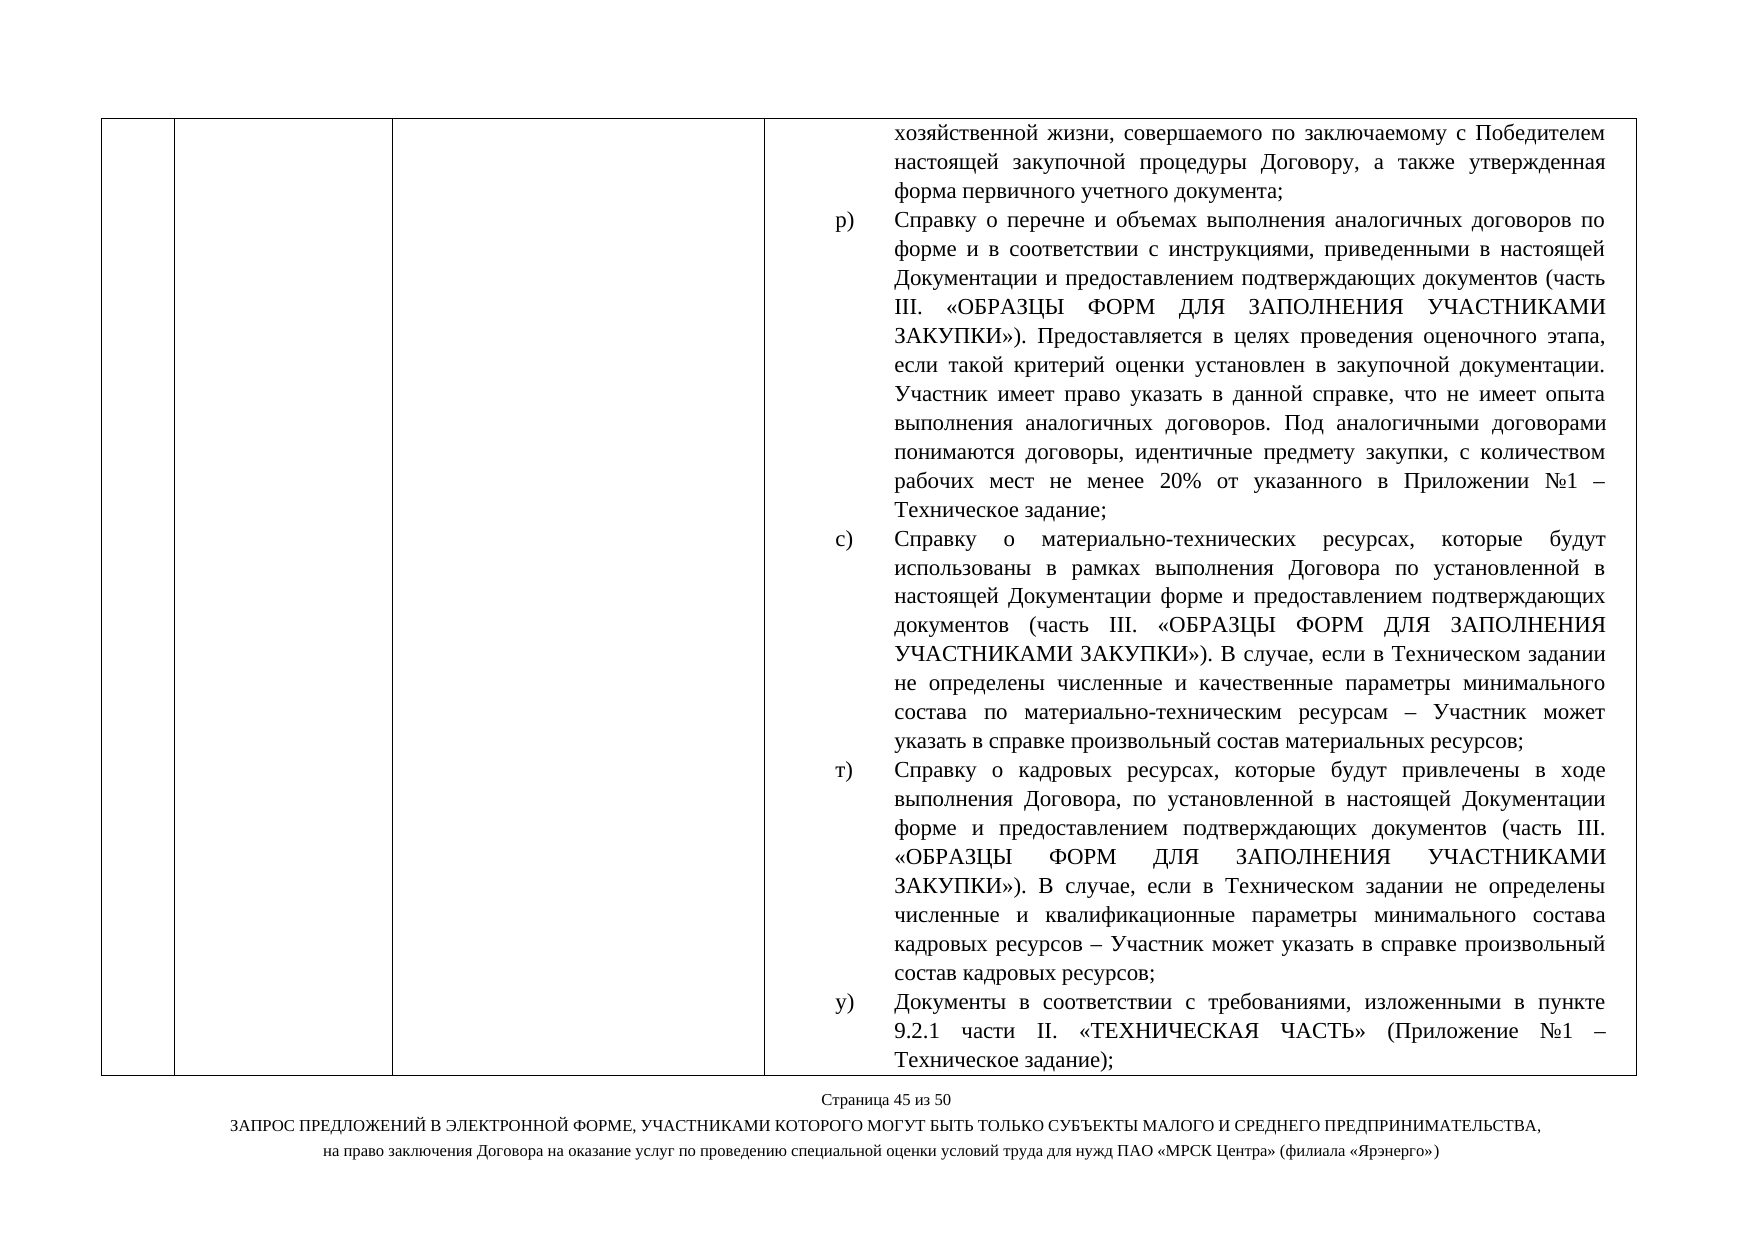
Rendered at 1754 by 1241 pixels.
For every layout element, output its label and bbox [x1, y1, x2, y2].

table_cell [102, 119, 174, 1075]
table_cell [175, 119, 392, 1075]
table_cell [393, 119, 764, 1075]
table_cell [765, 119, 1636, 1075]
